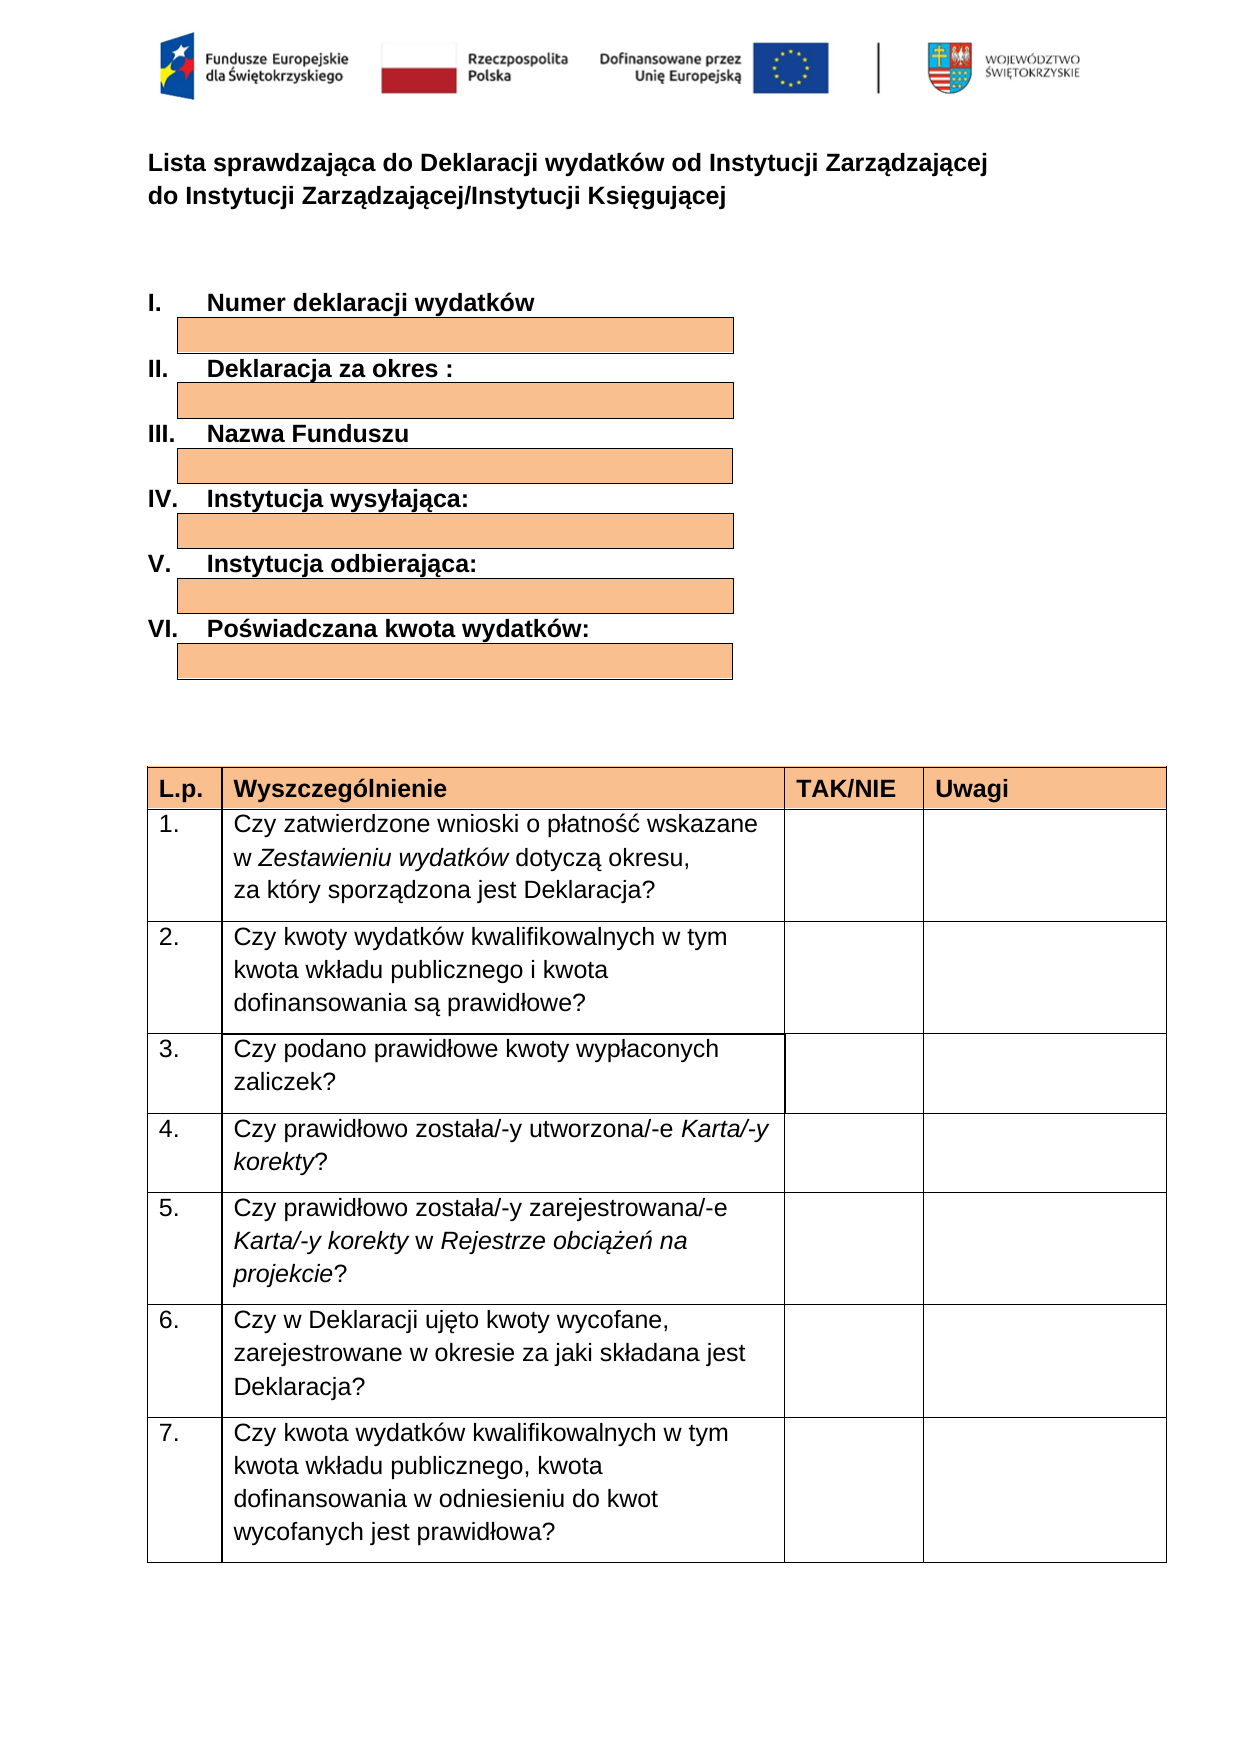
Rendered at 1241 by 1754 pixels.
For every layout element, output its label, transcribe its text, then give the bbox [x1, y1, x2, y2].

table_header [178, 383, 733, 418]
table_cell 2. [148, 922, 221, 1033]
table_cell [924, 1418, 1166, 1562]
table_cell 5. [148, 1193, 221, 1304]
table_cell [785, 1305, 923, 1417]
table_cell [924, 1193, 1166, 1304]
table_header Uwagi [924, 768, 1166, 808]
table_cell [924, 922, 1166, 1033]
table_cell Czy w Deklaracji ujęto kwoty wycofane, zarejestrowane w okresie za jaki składana jest Deklaracja? [223, 1305, 784, 1417]
table_cell [785, 1193, 923, 1304]
picture [147, 29, 1093, 103]
table_cell [785, 1114, 923, 1192]
table_header TAK/NIE [785, 768, 923, 808]
table_cell 7. [148, 1418, 221, 1562]
table_cell [785, 922, 923, 1033]
table_cell Czy kwota wydatków kwalifikowalnych w tym kwota wkładu publicznego, kwota dofinansowania w odniesieniu do kwot wycofanych jest prawidłowa? [223, 1418, 784, 1562]
table_cell 4. [148, 1114, 221, 1192]
table_cell Czy podano prawidłowe kwoty wypłaconych zaliczek? [223, 1035, 784, 1112]
table_header [178, 579, 733, 613]
table_header [178, 514, 733, 548]
table_cell Czy prawidłowo została/-y zarejestrowana/-e Karta/-y korekty w Rejestrze obciążeń na projekcie? [223, 1193, 784, 1304]
table_cell [785, 810, 923, 921]
table_cell [786, 1034, 923, 1112]
table_cell Czy kwoty wydatków kwalifikowalnych w tym kwota wkładu publicznego i kwota dofinansowania są prawidłowe? [223, 922, 784, 1033]
list Numer deklaracji wydatków [148, 288, 1093, 317]
list Nazwa Funduszu [148, 419, 1093, 447]
table_header [178, 449, 732, 483]
table_cell [785, 1418, 923, 1562]
table_header [178, 318, 733, 352]
table_cell 1. [148, 810, 221, 921]
table_cell Czy prawidłowo została/-y utworzona/-e Karta/-y korekty? [223, 1114, 784, 1192]
table_cell [924, 1305, 1166, 1417]
text Lista sprawdzająca do Deklaracji wydatków od Instytucji Zarządzającej do Instytucji Zarządzającej/Instytucji Księgującej [148, 148, 1093, 209]
table_cell 6. [148, 1305, 221, 1417]
table_cell Czy zatwierdzone wnioski o płatność wskazane w Zestawieniu wydatków dotyczą okresu, za który sporządzona jest Deklaracja? [223, 810, 784, 921]
list Instytucja odbierająca: [148, 549, 1093, 578]
table_cell [924, 1034, 1166, 1112]
table_cell [924, 810, 1166, 921]
table_header L.p. [148, 768, 221, 808]
table_cell 3. [148, 1034, 221, 1112]
table_cell [924, 1114, 1166, 1192]
list Deklaracja za okres : [148, 353, 1093, 382]
list Instytucja wysyłająca: [148, 484, 1093, 513]
table_header [178, 644, 732, 678]
table_header Wyszczególnienie [223, 768, 784, 808]
list Poświadczana kwota wydatków: [148, 614, 1093, 643]
